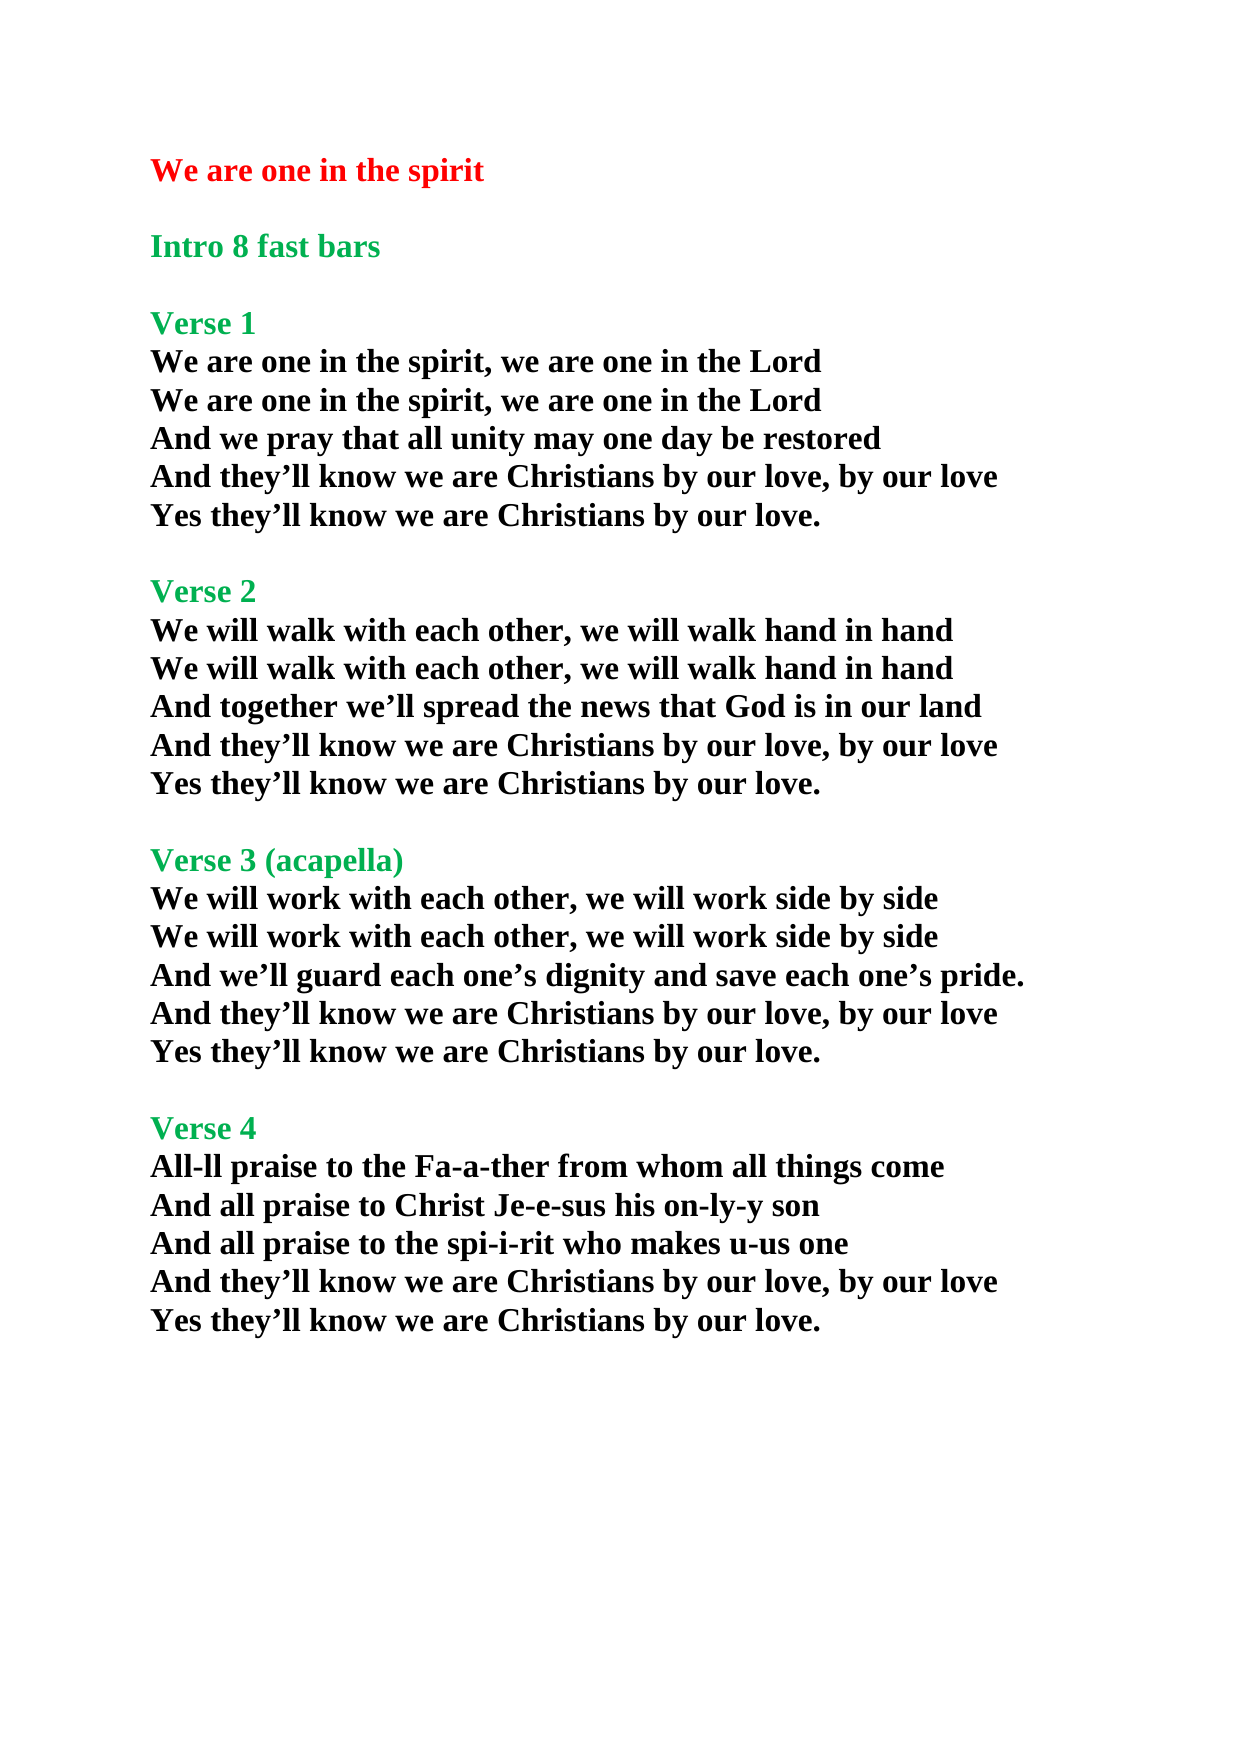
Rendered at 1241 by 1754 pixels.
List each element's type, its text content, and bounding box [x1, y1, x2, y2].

text Verse 2 [150, 572, 1090, 610]
text And together we’ll spread the news that God is in our land [150, 687, 1090, 725]
text We will walk with each other, we will walk hand in hand [150, 648, 1090, 687]
text And we pray that all unity may one day be restored [150, 418, 1090, 457]
text Verse 1 [150, 303, 1090, 342]
text Yes they’ll know we are Christians by our love. [150, 1300, 1090, 1338]
text We are one in the spirit, we are one in the Lord [150, 380, 1090, 418]
text Verse 3 (acapella) [150, 840, 1090, 878]
text Verse 4 [150, 1108, 1090, 1147]
text Yes they’ll know we are Christians by our love. [150, 763, 1090, 802]
text And they’ll know we are Christians by our love, by our love [150, 725, 1090, 763]
text And they’ll know we are Christians by our love, by our love [150, 457, 1090, 495]
text Yes they’ll know we are Christians by our love. [150, 1032, 1090, 1070]
text And they’ll know we are Christians by our love, by our love [150, 993, 1090, 1032]
text We are one in the spirit, we are one in the Lord [150, 342, 1090, 380]
text And all praise to the spi-i-rit who makes u-us one [150, 1223, 1090, 1262]
text We will walk with each other, we will walk hand in hand [150, 610, 1090, 648]
text And they’ll know we are Christians by our love, by our love [150, 1262, 1090, 1300]
text All-ll praise to the Fa-a-ther from whom all things come [150, 1147, 1090, 1185]
text Yes they’ll know we are Christians by our love. [150, 495, 1090, 533]
text We are one in the spirit [150, 150, 1090, 188]
text And we’ll guard each one’s dignity and save each one’s pride. [150, 955, 1090, 993]
text Intro 8 fast bars [150, 227, 1090, 265]
text We will work with each other, we will work side by side [150, 878, 1090, 917]
text And all praise to Christ Je-e-sus his on-ly-y son [150, 1185, 1090, 1223]
text We will work with each other, we will work side by side [150, 917, 1090, 955]
